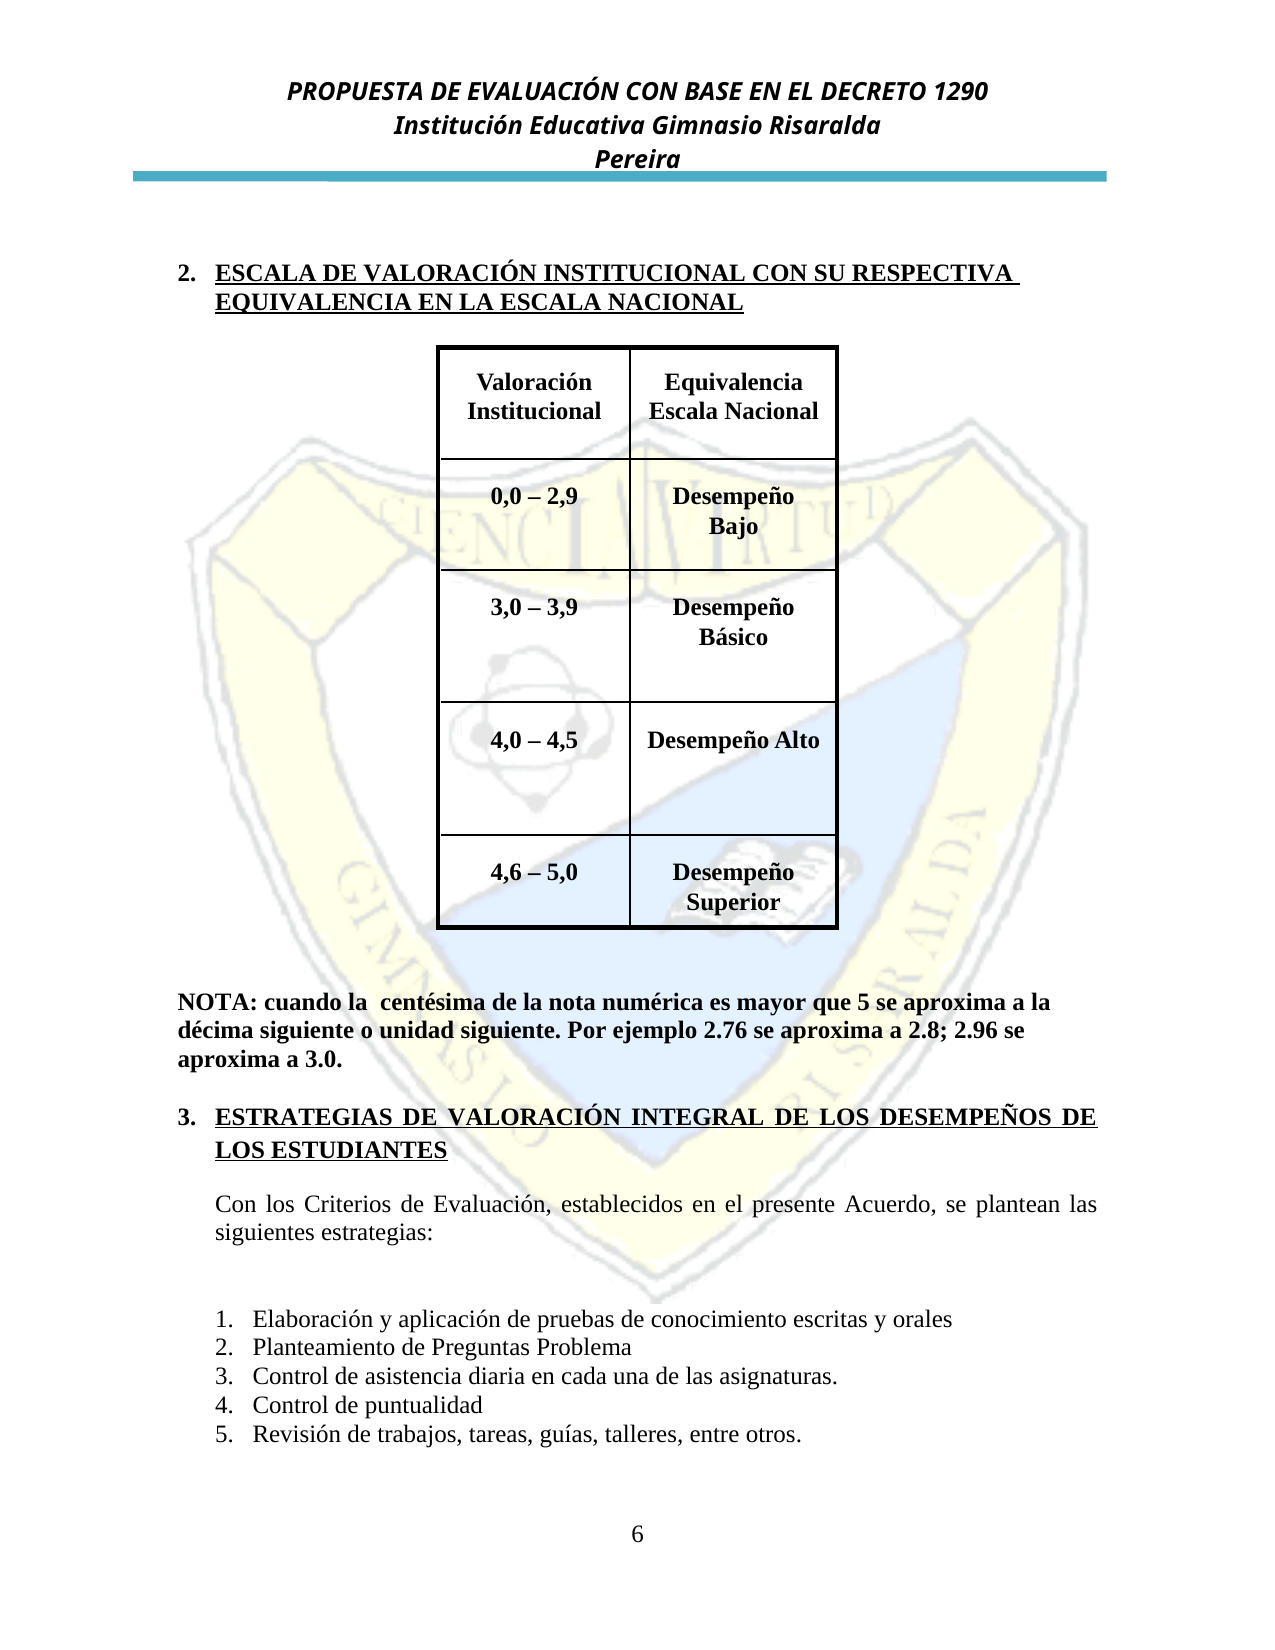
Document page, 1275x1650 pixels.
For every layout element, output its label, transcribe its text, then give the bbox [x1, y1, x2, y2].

text NOTA: cuando la centésima de la nota numérica es mayor que 5 se aproxima a la décima siguiente o unidad siguiente. Por ejemplo 2.76 se aproxima a 2.8; 2.96 se aproxima a 3.0. [177, 987, 1098, 1073]
list Planteamiento de Preguntas Problema [215, 1332, 1098, 1361]
list ESCALA DE VALORACIÓN INSTITUCIONAL CON SU RESPECTIVA EQUIVALENCIA EN LA ESCALA NACIONAL [177, 258, 1098, 316]
list ESTRATEGIAS DE VALORACIÓN INTEGRAL DE LOS DESEMPEÑOS DE LOS ESTUDIANTES [177, 1102, 1098, 1164]
table_cell 4,0 – 4,5 [440, 702, 629, 834]
table_cell 0,0 – 2,9 [440, 459, 629, 569]
table_header Equivalencia Escala Nacional [631, 350, 835, 458]
table_cell Desempeño Bajo [631, 460, 835, 569]
table_header Valoración Institucional [440, 350, 629, 458]
table_cell 4,6 – 5,0 [440, 835, 629, 925]
list Control de asistencia diaria en cada una de las asignaturas. [215, 1361, 1098, 1390]
list Elaboración y aplicación de pruebas de conocimiento escritas y orales [215, 1304, 1098, 1332]
table_cell Desempeño Alto [631, 703, 835, 834]
list Control de puntualidad [215, 1390, 1098, 1419]
list Revisión de trabajos, tareas, guías, talleres, entre otros. [215, 1419, 1098, 1447]
table_cell 3,0 – 3,9 [440, 570, 629, 701]
table_cell Desempeño Básico [631, 571, 835, 701]
list Con los Criterios de Evaluación, establecidos en el presente Acuerdo, se plantean las siguientes estrategias: [215, 1189, 1098, 1246]
table_cell Desempeño Superior [631, 836, 835, 925]
